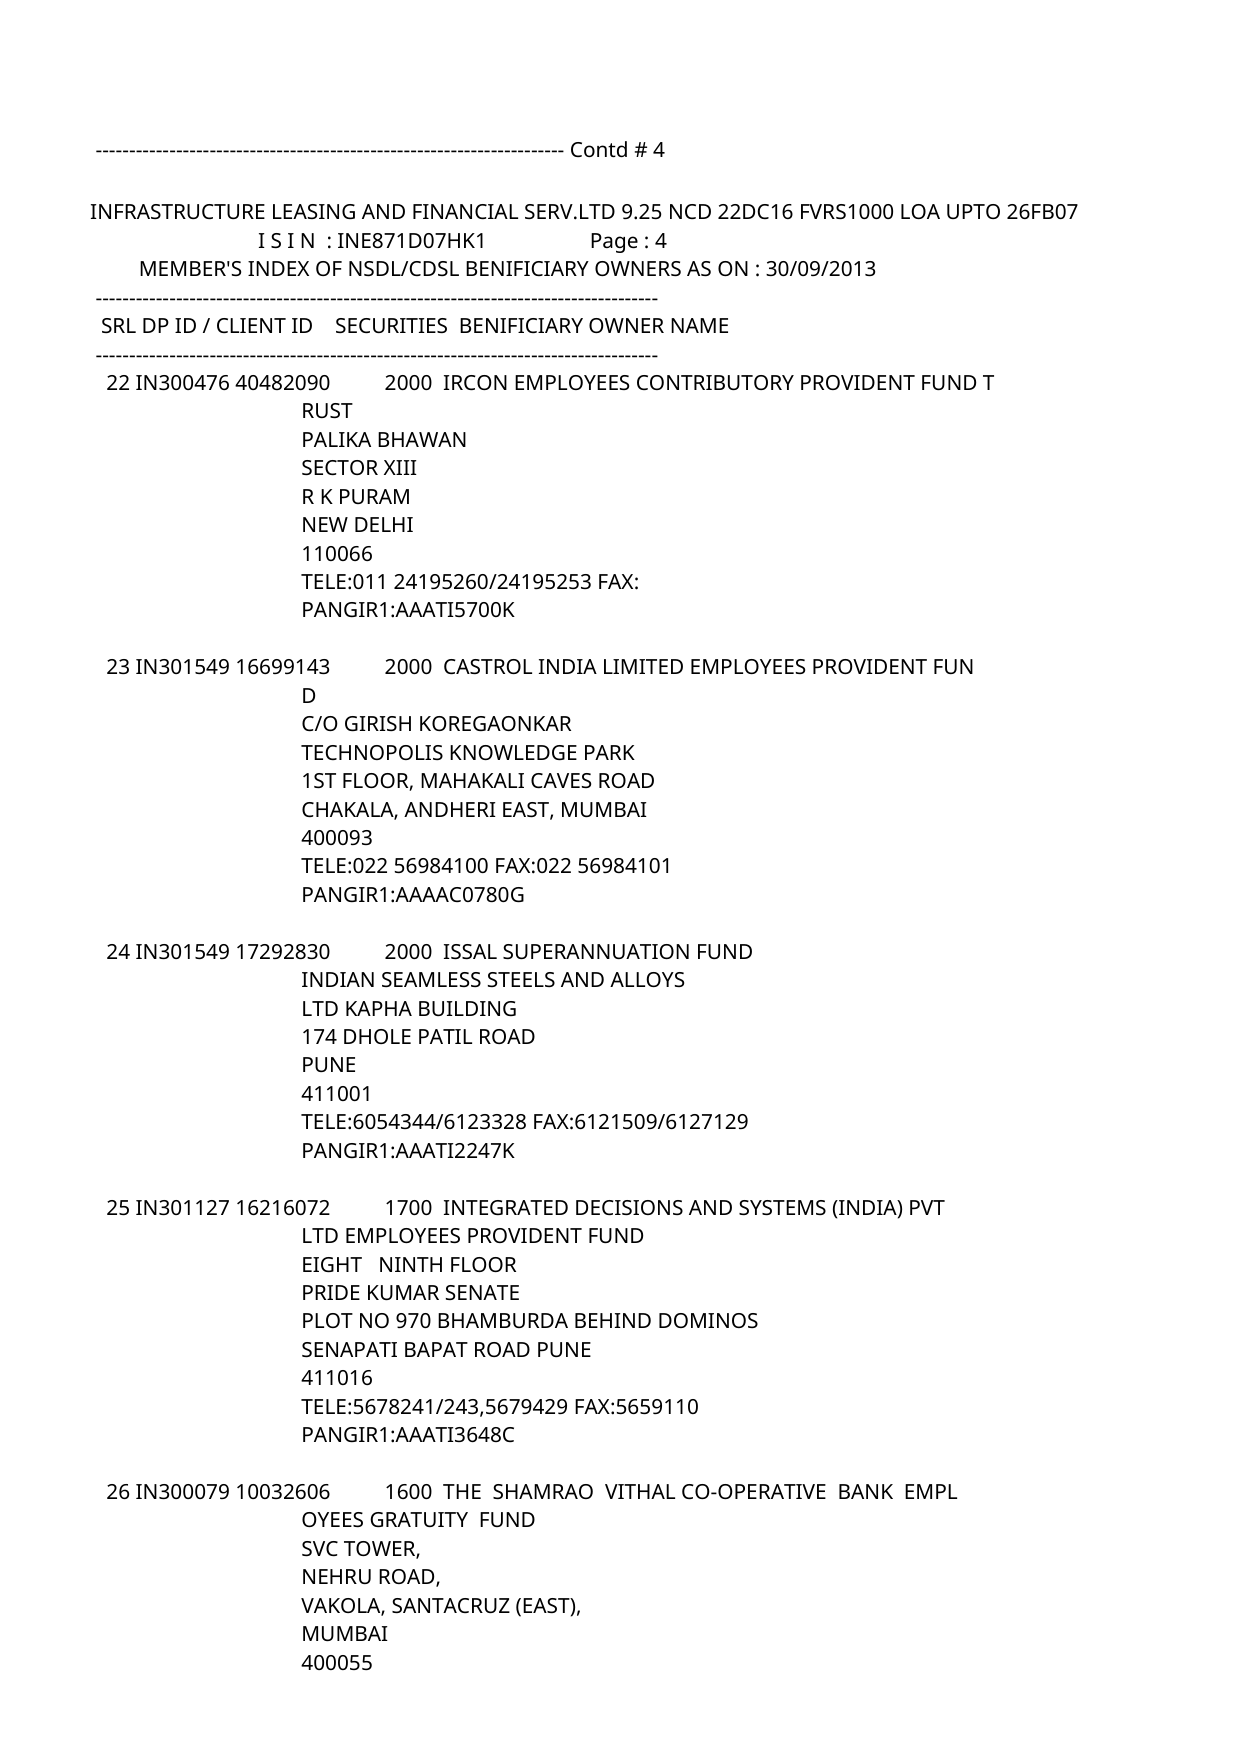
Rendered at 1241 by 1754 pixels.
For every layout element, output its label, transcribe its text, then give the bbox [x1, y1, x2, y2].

text 24 IN301549 17292830 2000 ISSAL SUPERANNUATION FUND [90, 937, 1165, 965]
text D [90, 681, 1165, 709]
text 25 IN301127 16216072 1700 INTEGRATED DECISIONS AND SYSTEMS (INDIA) PVT [90, 1193, 1165, 1221]
text TELE:5678241/243,5679429 FAX:5659110 [90, 1392, 1165, 1420]
text LTD EMPLOYEES PROVIDENT FUND [90, 1221, 1165, 1250]
text C/O GIRISH KOREGAONKAR [90, 709, 1165, 738]
text PANGIR1:AAATI5700K [90, 596, 1165, 624]
text INFRASTRUCTURE LEASING AND FINANCIAL SERV.LTD 9.25 NCD 22DC16 FVRS1000 LOA UPTO 26FB07 [90, 197, 1165, 226]
text PLOT NO 970 BHAMBURDA BEHIND DOMINOS [90, 1307, 1165, 1335]
text PANGIR1:AAATI2247K [90, 1136, 1165, 1164]
text TECHNOPOLIS KNOWLEDGE PARK [90, 738, 1165, 766]
text PRIDE KUMAR SENATE [90, 1278, 1165, 1307]
text TELE:022 56984100 FAX:022 56984101 [90, 852, 1165, 880]
text ---------------------------------------------------------------------- Contd # 4 [90, 135, 1165, 197]
text 400093 [90, 823, 1165, 852]
text R K PURAM [90, 482, 1165, 510]
text PANGIR1:AAAAC0780G [90, 880, 1165, 908]
text ------------------------------------------------------------------------------------ [90, 283, 1165, 311]
text CHAKALA, ANDHERI EAST, MUMBAI [90, 795, 1165, 823]
text SRL DP ID / CLIENT ID SECURITIES BENIFICIARY OWNER NAME [90, 311, 1165, 340]
text 23 IN301549 16699143 2000 CASTROL INDIA LIMITED EMPLOYEES PROVIDENT FUN [90, 652, 1165, 681]
text TELE:011 24195260/24195253 FAX: [90, 567, 1165, 596]
text LTD KAPHA BUILDING [90, 994, 1165, 1022]
text 411001 [90, 1079, 1165, 1107]
text SENAPATI BAPAT ROAD PUNE [90, 1335, 1165, 1363]
text VAKOLA, SANTACRUZ (EAST), [90, 1591, 1165, 1619]
text PANGIR1:AAATI3648C [90, 1420, 1165, 1449]
text 110066 [90, 539, 1165, 567]
text MEMBER'S INDEX OF NSDL/CDSL BENIFICIARY OWNERS AS ON : 30/09/2013 [90, 254, 1165, 283]
text RUST [90, 397, 1165, 425]
text 1ST FLOOR, MAHAKALI CAVES ROAD [90, 766, 1165, 795]
text 22 IN300476 40482090 2000 IRCON EMPLOYEES CONTRIBUTORY PROVIDENT FUND T [90, 368, 1165, 397]
text NEW DELHI [90, 510, 1165, 539]
text NEHRU ROAD, [90, 1562, 1165, 1591]
text PUNE [90, 1051, 1165, 1079]
text 26 IN300079 10032606 1600 THE SHAMRAO VITHAL CO-OPERATIVE BANK EMPL [90, 1477, 1165, 1506]
text 400055 [90, 1648, 1165, 1676]
text ------------------------------------------------------------------------------------ [90, 340, 1165, 368]
text 411016 [90, 1363, 1165, 1392]
text PALIKA BHAWAN [90, 425, 1165, 453]
text 174 DHOLE PATIL ROAD [90, 1022, 1165, 1051]
text TELE:6054344/6123328 FAX:6121509/6127129 [90, 1107, 1165, 1136]
text I S I N : INE871D07HK1 Page : 4 [90, 226, 1165, 254]
text MUMBAI [90, 1619, 1165, 1648]
text SECTOR XIII [90, 453, 1165, 482]
text OYEES GRATUITY FUND [90, 1506, 1165, 1534]
text SVC TOWER, [90, 1534, 1165, 1562]
text INDIAN SEAMLESS STEELS AND ALLOYS [90, 965, 1165, 994]
text EIGHT NINTH FLOOR [90, 1250, 1165, 1278]
